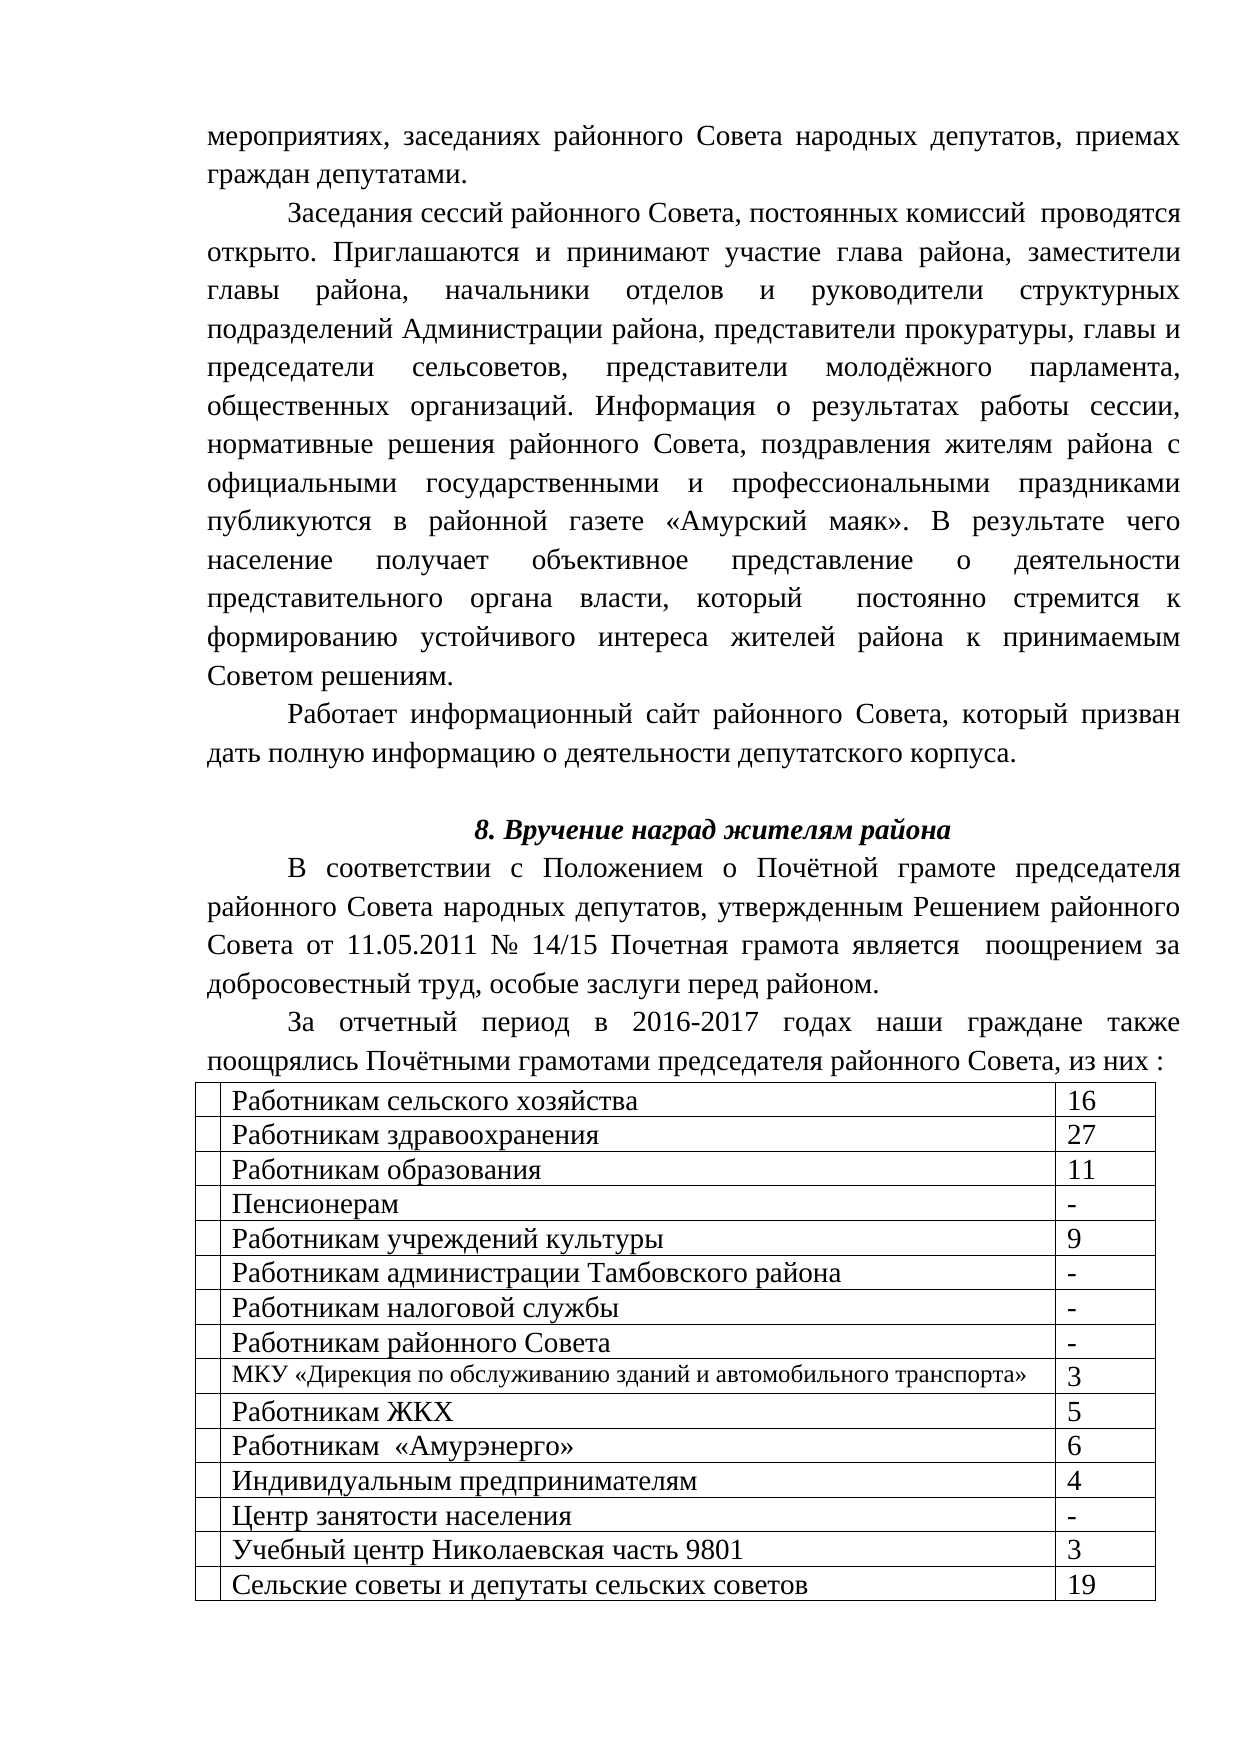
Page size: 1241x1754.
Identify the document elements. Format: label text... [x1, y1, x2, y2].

table_cell 4 [1056, 1463, 1155, 1497]
table_cell Индивидуальным предпринимателям [221, 1463, 1055, 1497]
table_cell Работникам районного Совета [221, 1325, 1055, 1358]
table_cell [196, 1290, 220, 1324]
table_cell Работникам здравоохранения [221, 1117, 1055, 1151]
text За отчетный период в 2016-2017 годах наши граждане также поощрялись Почётными грамотами председателя районного Совета, из них : [207, 1004, 1181, 1077]
text 8. Вручение наград жителям района [244, 812, 1181, 845]
text Заседания сессий районного Совета, постоянных комиссий проводятся открыто. Приглашаются и принимают участие глава района, заместители главы района, начальники отделов и руководители структурных подразделений Администрации района, представители прокуратуры, главы и председатели сельсоветов, представители молодёжного парламента, общественных организаций. Информация о результатах работы сессии, нормативные решения районного Совета, поздравления жителям района с официальными государственными и профессиональными праздниками публикуются в районной газете «Амурский маяк». В результате чего население получает объективное представление о деятельности представительного органа власти, который постоянно стремится к формированию устойчивого интереса жителей района к принимаемым Советом решениям. [207, 195, 1181, 691]
table_header [196, 1083, 220, 1116]
table_cell 5 [1056, 1394, 1155, 1427]
table_cell Работникам учреждений культуры [221, 1221, 1055, 1254]
table_cell Работникам образования [221, 1152, 1055, 1185]
table_cell [196, 1394, 220, 1427]
table_cell - [1056, 1325, 1155, 1358]
table_cell 3 [1056, 1359, 1155, 1393]
text Работает информационный сайт районного Совета, который призван дать полную информацию о деятельности депутатского корпуса. [207, 696, 1181, 768]
table_header 16 [1056, 1083, 1155, 1116]
table_cell Работникам налоговой службы [221, 1290, 1055, 1324]
table_cell - [1056, 1186, 1155, 1220]
table_cell [196, 1359, 220, 1393]
table_cell [196, 1186, 220, 1220]
table_cell Работникам ЖКХ [221, 1394, 1055, 1427]
table_cell [196, 1152, 220, 1185]
table_cell 3 [1056, 1532, 1155, 1566]
table_cell [196, 1117, 220, 1151]
table_cell [196, 1325, 220, 1358]
table_cell - [1056, 1498, 1155, 1531]
table_cell [196, 1429, 220, 1462]
table_cell 27 [1056, 1117, 1155, 1151]
table_cell [196, 1463, 220, 1497]
table_cell [196, 1567, 220, 1600]
table_cell 9 [1056, 1221, 1155, 1254]
table_cell Работникам администрации Тамбовского района [221, 1256, 1055, 1289]
table_cell Работникам «Амурэнерго» [221, 1429, 1055, 1462]
table_cell Пенсионерам [221, 1186, 1055, 1220]
table_cell - [1056, 1290, 1155, 1324]
table_cell - [1056, 1256, 1155, 1289]
text В соответствии с Положением о Почётной грамоте председателя районного Совета народных депутатов, утвержденным Решением районного Совета от 11.05.2011 № 14/15 Почетная грамота является поощрением за добросовестный труд, особые заслуги перед районом. [207, 850, 1181, 999]
table_cell [196, 1256, 220, 1289]
table_cell [196, 1532, 220, 1566]
table_cell 11 [1056, 1152, 1155, 1185]
table_header Работникам сельского хозяйства [221, 1083, 1055, 1116]
table_cell [196, 1221, 220, 1254]
table_cell 19 [1056, 1567, 1155, 1600]
table_cell МКУ «Дирекция по обслуживанию зданий и автомобильного транспорта» [221, 1359, 1055, 1393]
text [207, 118, 1181, 190]
table_cell Центр занятости населения [221, 1498, 1055, 1531]
table_cell Сельские советы и депутаты сельских советов [221, 1567, 1055, 1600]
table_cell Учебный центр Николаевская часть 9801 [221, 1532, 1055, 1566]
table_cell 6 [1056, 1429, 1155, 1462]
table_cell [196, 1498, 220, 1531]
